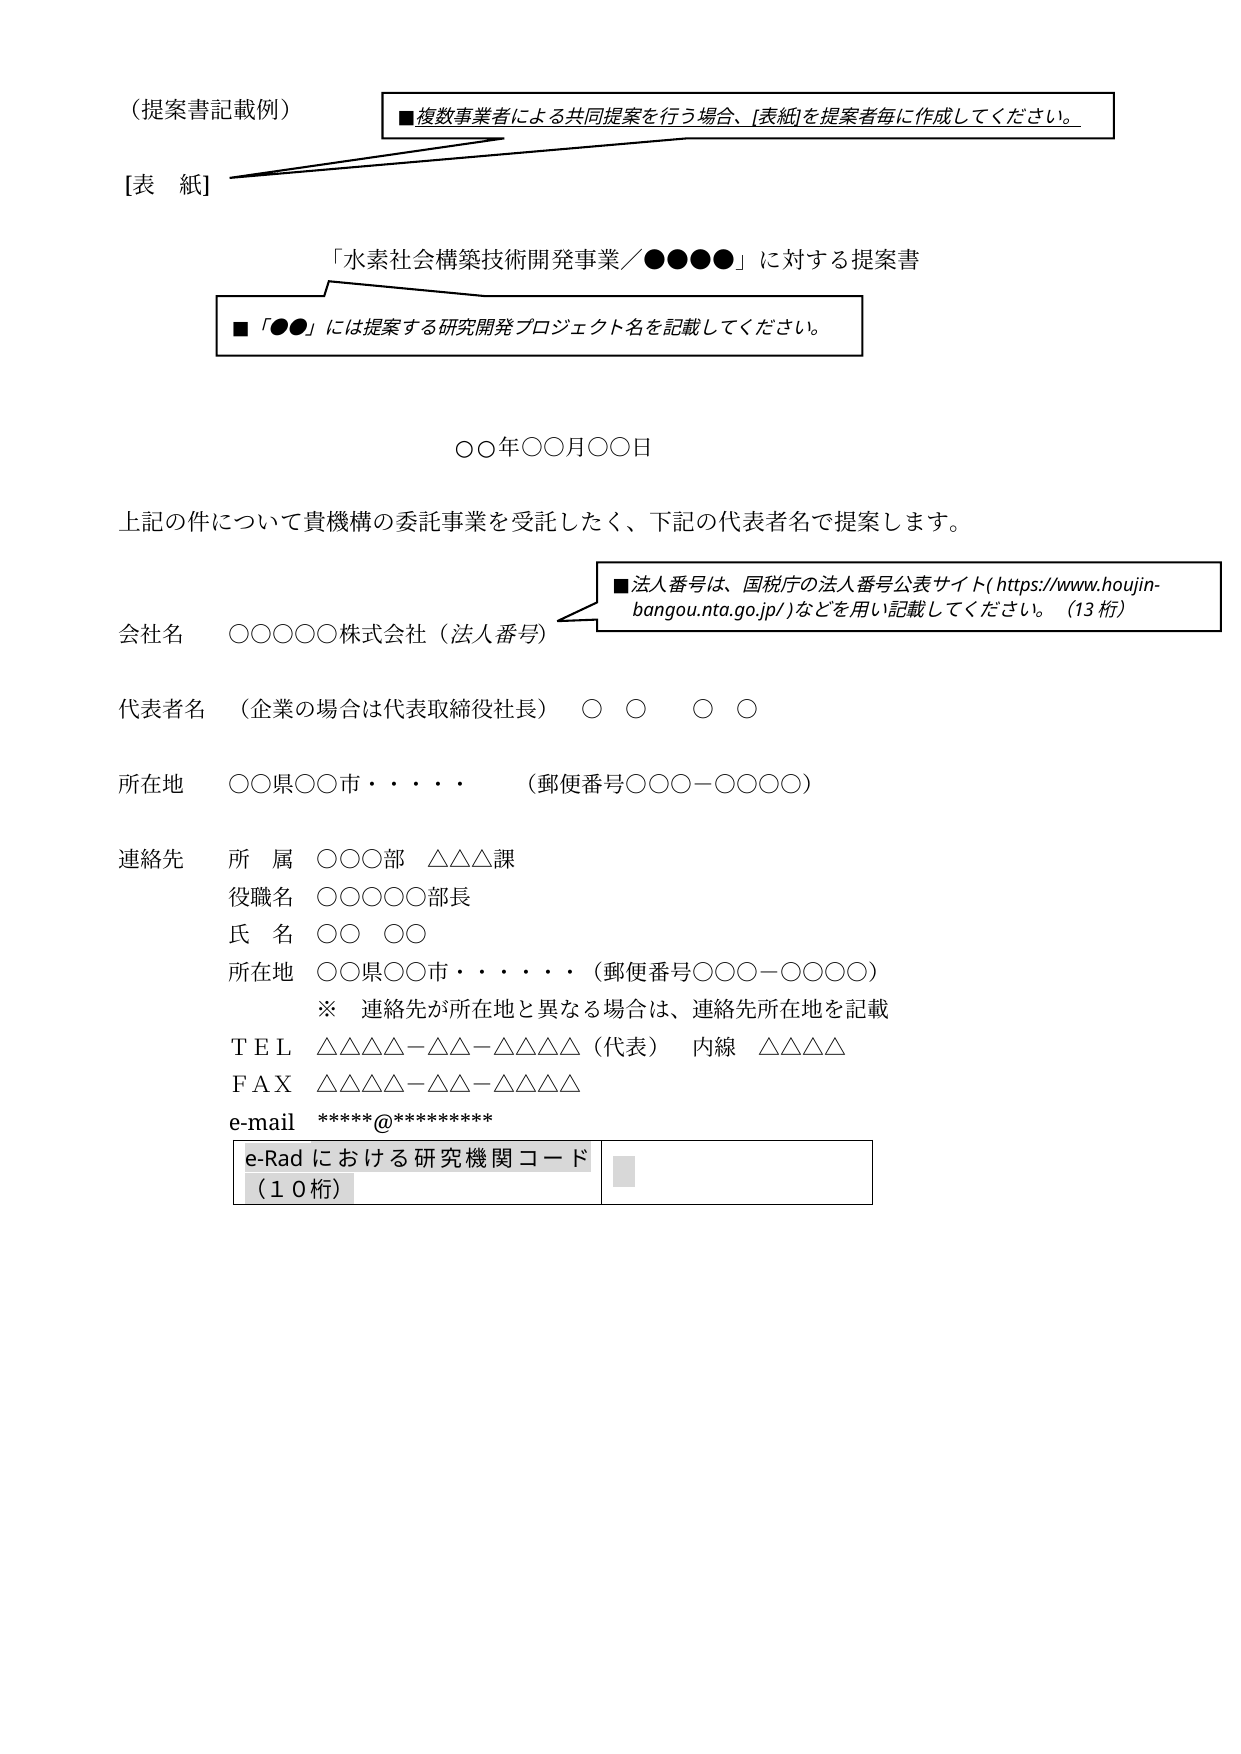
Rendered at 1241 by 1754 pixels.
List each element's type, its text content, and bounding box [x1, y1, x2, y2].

text 氏 名 ○○ ○○ [118, 914, 1122, 952]
text ＦＡＸ △△△△－△△－△△△△ [118, 1064, 1122, 1102]
table_header e-Radにおける研究機関コード（１０桁） [234, 1141, 601, 1204]
text 所在地 ○○県○○市・・・・・・（郵便番号○○○－○○○○） [118, 952, 1122, 989]
text ＴＥＬ △△△△－△△－△△△△（代表） 内線 △△△△ [118, 1027, 1122, 1064]
text 上記の件について貴機構の委託事業を受託したく、下記の代表者名で提案します。 [118, 502, 1122, 539]
text 代表者名 （企業の場合は代表取締役社長） ○ ○ ○ ○ [118, 689, 1122, 727]
text 役職名 ○○○○○部長 [118, 877, 1122, 914]
text 連絡先 所 属 ○○○部 △△△課 [118, 839, 1122, 877]
text e-mail *****@********* [118, 1102, 1122, 1139]
text ○○年○○月○○日 [118, 427, 1122, 464]
table_header [602, 1141, 872, 1204]
text 会社名 ○○○○○株式会社（法人番号） [118, 614, 1122, 652]
text ※ 連絡先が所在地と異なる場合は、連絡先所在地を記載 [118, 989, 1122, 1027]
text 所在地 ○○県○○市・・・・・ （郵便番号○○○－○○○○） [118, 764, 1122, 802]
text （提案書記載例） [118, 89, 1122, 127]
text 「水素社会構築技術開発事業／●●●●」に対する提案書 [118, 239, 1122, 277]
text [表 紙] [118, 164, 1122, 202]
